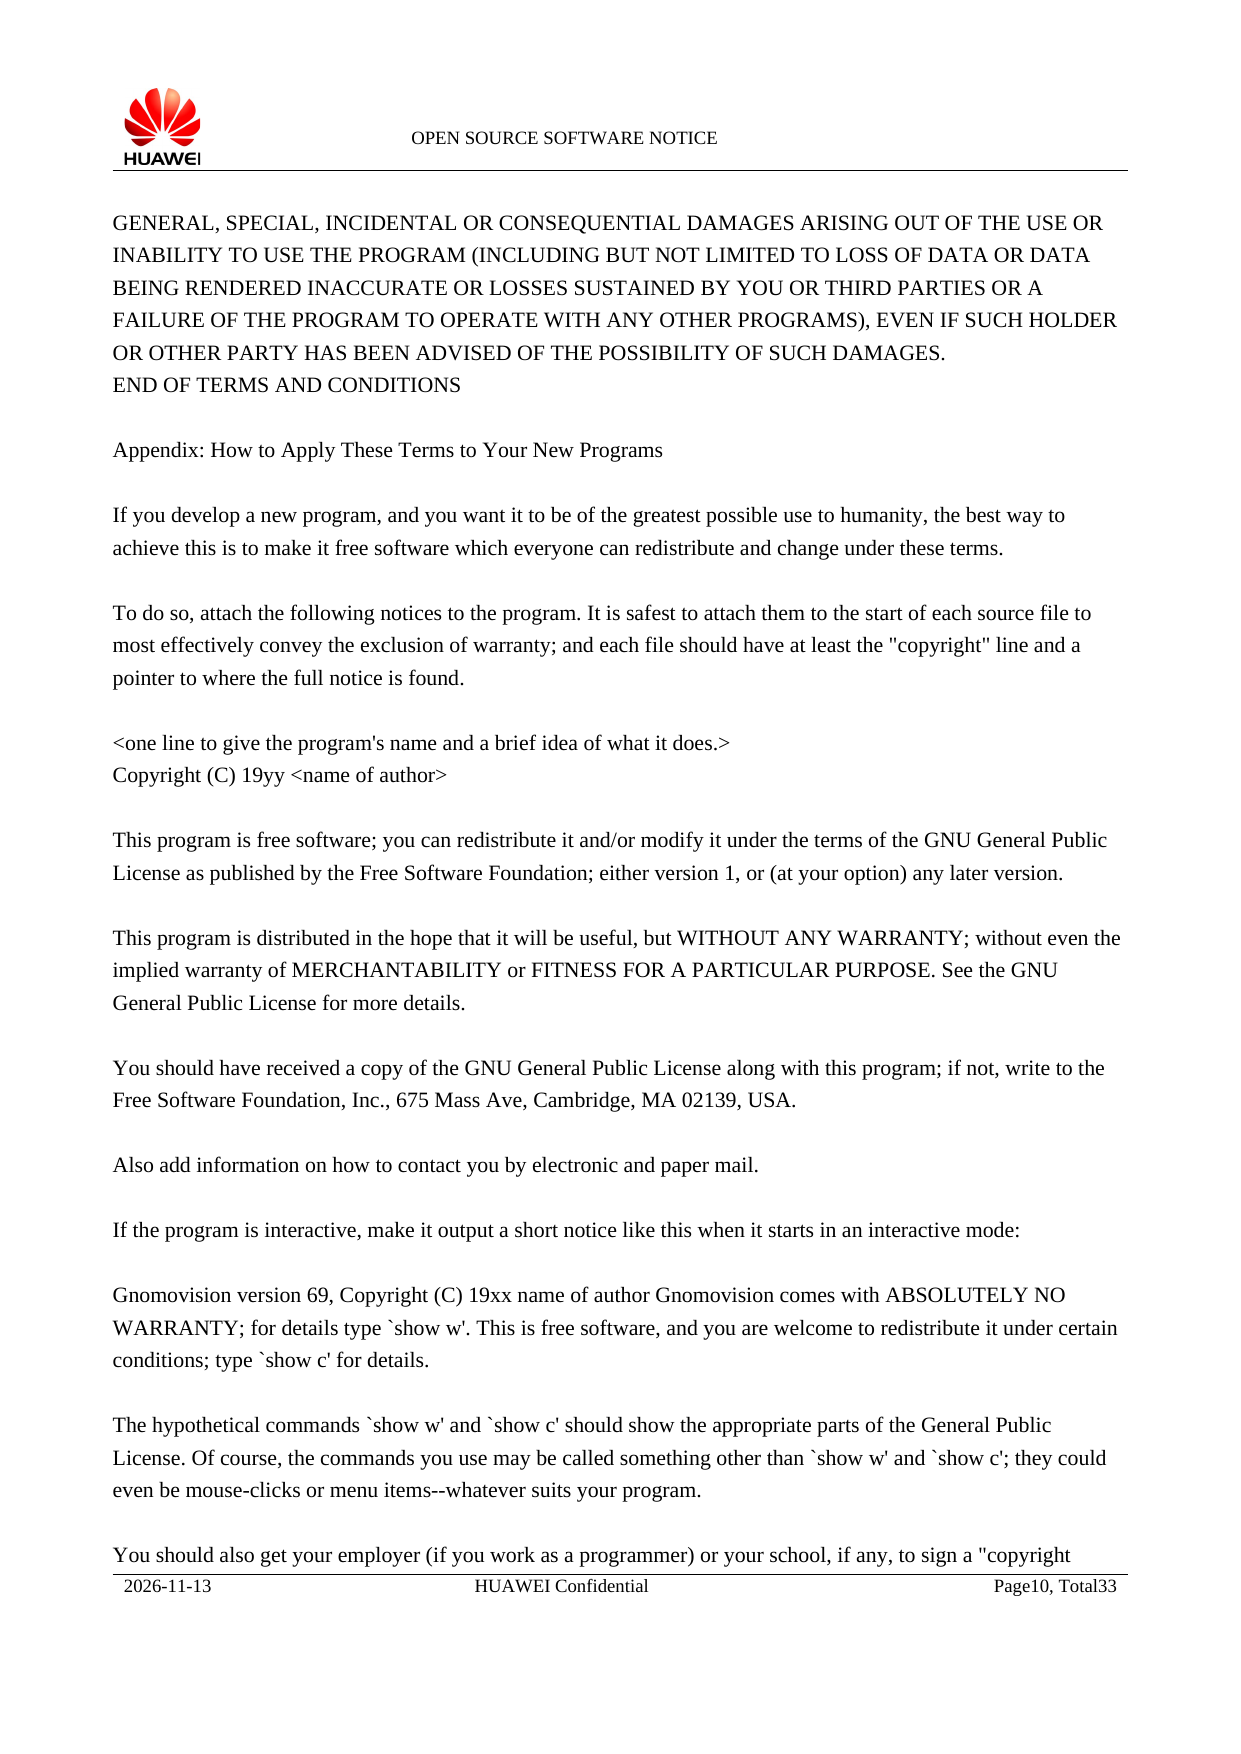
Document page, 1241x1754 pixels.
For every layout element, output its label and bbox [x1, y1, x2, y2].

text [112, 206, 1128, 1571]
picture [124, 88, 201, 165]
